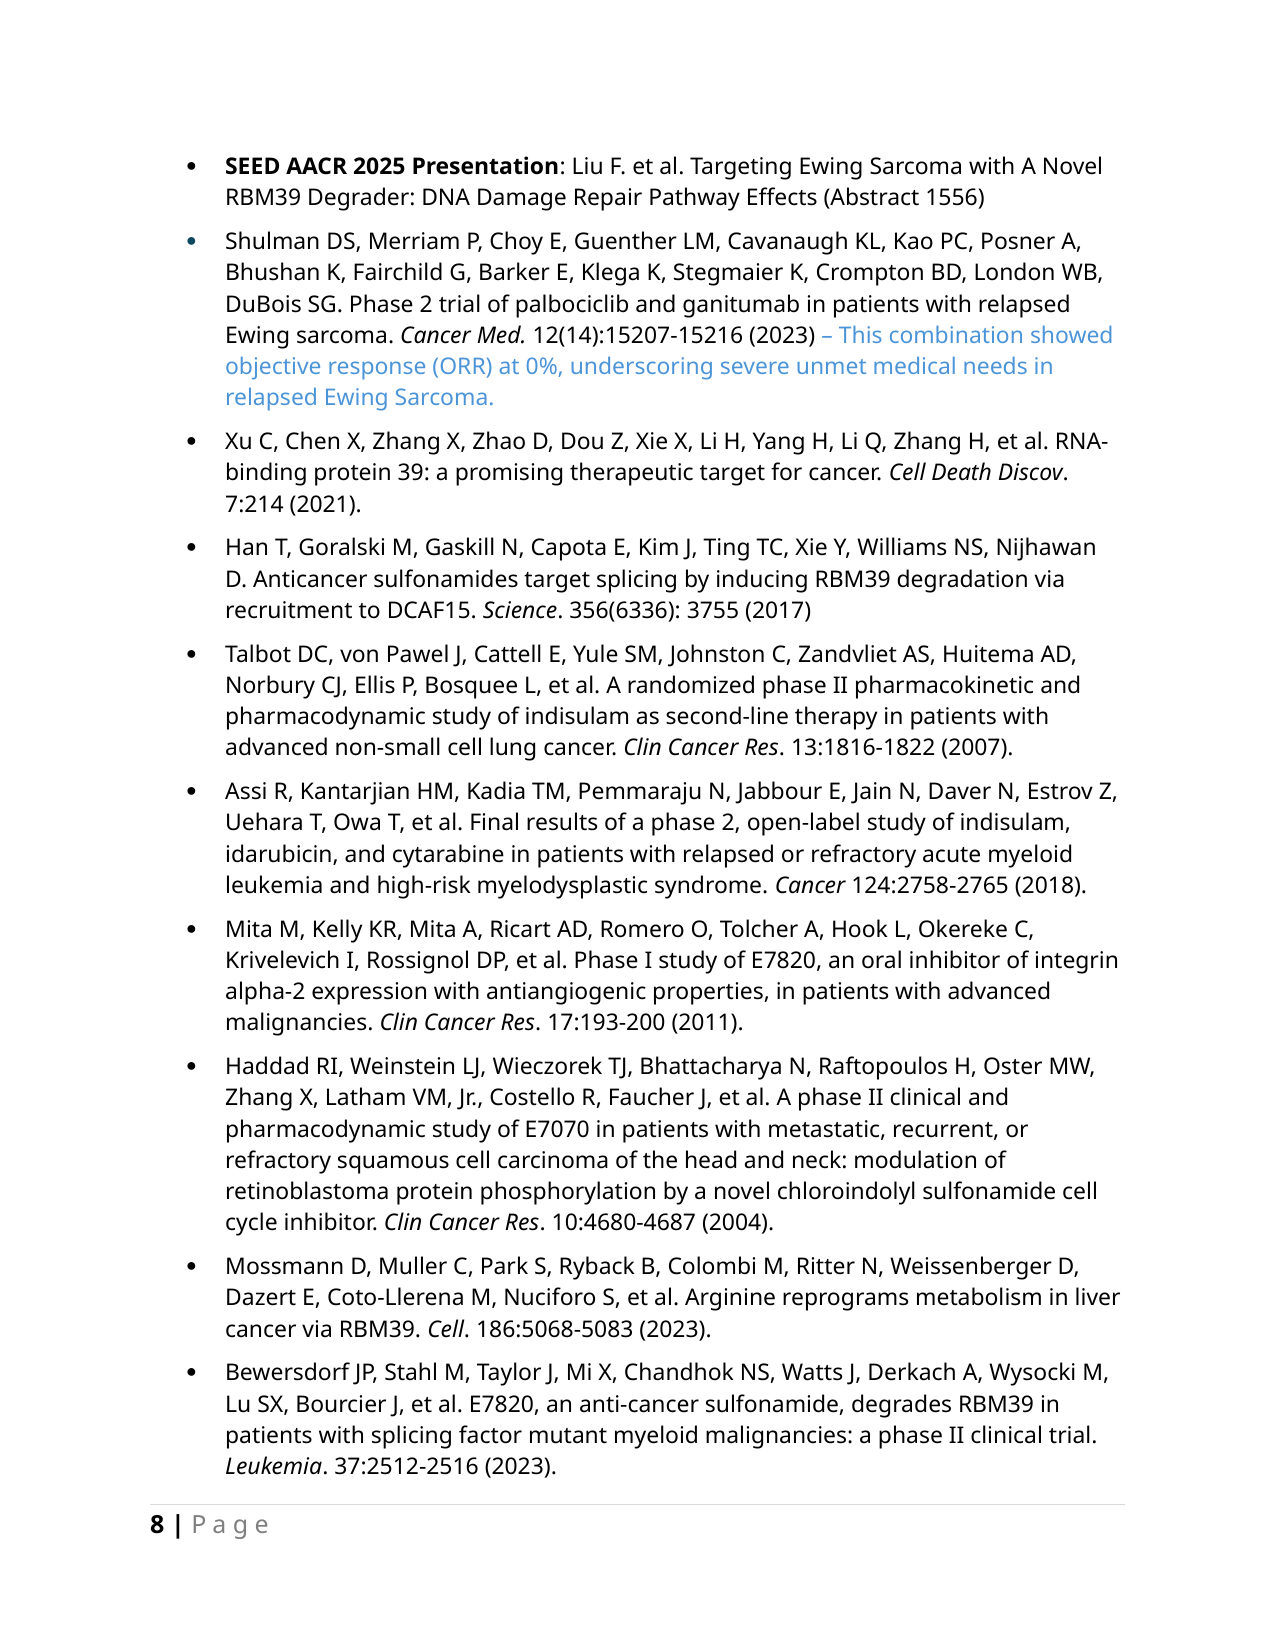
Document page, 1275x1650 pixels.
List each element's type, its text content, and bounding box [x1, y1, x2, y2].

list Mita M, Kelly KR, Mita A, Ricart AD, Romero O, Tolcher A, Hook L, Okereke C, Krivelevich I, Rossignol DP, et al. Phase I study of E7820, an oral inhibitor of integrin alpha-2 expression with antiangiogenic properties, in patients with advanced malignancies. Clin Cancer Res. 17:193-200 (2011). [187, 912, 1125, 1037]
list Haddad RI, Weinstein LJ, Wieczorek TJ, Bhattacharya N, Raftopoulos H, Oster MW, Zhang X, Latham VM, Jr., Costello R, Faucher J, et al. A phase II clinical and pharmacodynamic study of E7070 in patients with metastatic, recurrent, or refractory squamous cell carcinoma of the head and neck: modulation of retinoblastoma protein phosphorylation by a novel chloroindolyl sulfonamide cell cycle inhibitor. Clin Cancer Res. 10:4680-4687 (2004). [187, 1050, 1125, 1237]
list Shulman DS, Merriam P, Choy E, Guenther LM, Cavanaugh KL, Kao PC, Posner A, Bhushan K, Fairchild G, Barker E, Klega K, Stegmaier K, Crompton BD, London WB, DuBois SG. Phase 2 trial of palbociclib and ganitumab in patients with relapsed Ewing sarcoma. Cancer Med. 12(14):15207-15216 (2023) – This combination showed objective response (ORR) at 0%, underscoring severe unmet medical needs in relapsed Ewing Sarcoma. [187, 225, 1125, 412]
list Mossmann D, Muller C, Park S, Ryback B, Colombi M, Ritter N, Weissenberger D, Dazert E, Coto-Llerena M, Nuciforo S, et al. Arginine reprograms metabolism in liver cancer via RBM39. Cell. 186:5068-5083 (2023). [187, 1250, 1125, 1344]
list Talbot DC, von Pawel J, Cattell E, Yule SM, Johnston C, Zandvliet AS, Huitema AD, Norbury CJ, Ellis P, Bosquee L, et al. A randomized phase II pharmacokinetic and pharmacodynamic study of indisulam as second-line therapy in patients with advanced non-small cell lung cancer. Clin Cancer Res. 13:1816-1822 (2007). [187, 637, 1125, 762]
list Assi R, Kantarjian HM, Kadia TM, Pemmaraju N, Jabbour E, Jain N, Daver N, Estrov Z, Uehara T, Owa T, et al. Final results of a phase 2, open-label study of indisulam, idarubicin, and cytarabine in patients with relapsed or refractory acute myeloid leukemia and high-risk myelodysplastic syndrome. Cancer 124:2758-2765 (2018). [187, 775, 1125, 900]
list Bewersdorf JP, Stahl M, Taylor J, Mi X, Chandhok NS, Watts J, Derkach A, Wysocki M, Lu SX, Bourcier J, et al. E7820, an anti-cancer sulfonamide, degrades RBM39 in patients with splicing factor mutant myeloid malignancies: a phase II clinical trial. Leukemia. 37:2512-2516 (2023). [187, 1356, 1125, 1481]
list SEED AACR 2025 Presentation: Liu F. et al. Targeting Ewing Sarcoma with A Novel RBM39 Degrader: DNA Damage Repair Pathway Effects (Abstract 1556) [187, 150, 1125, 212]
list Xu C, Chen X, Zhang X, Zhao D, Dou Z, Xie X, Li H, Yang H, Li Q, Zhang H, et al. RNA-binding protein 39: a promising therapeutic target for cancer. Cell Death Discov. 7:214 (2021). [187, 425, 1125, 519]
list Han T, Goralski M, Gaskill N, Capota E, Kim J, Ting TC, Xie Y, Williams NS, Nijhawan D. Anticancer sulfonamides target splicing by inducing RBM39 degradation via recruitment to DCAF15. Science. 356(6336): 3755 (2017) [187, 531, 1125, 625]
